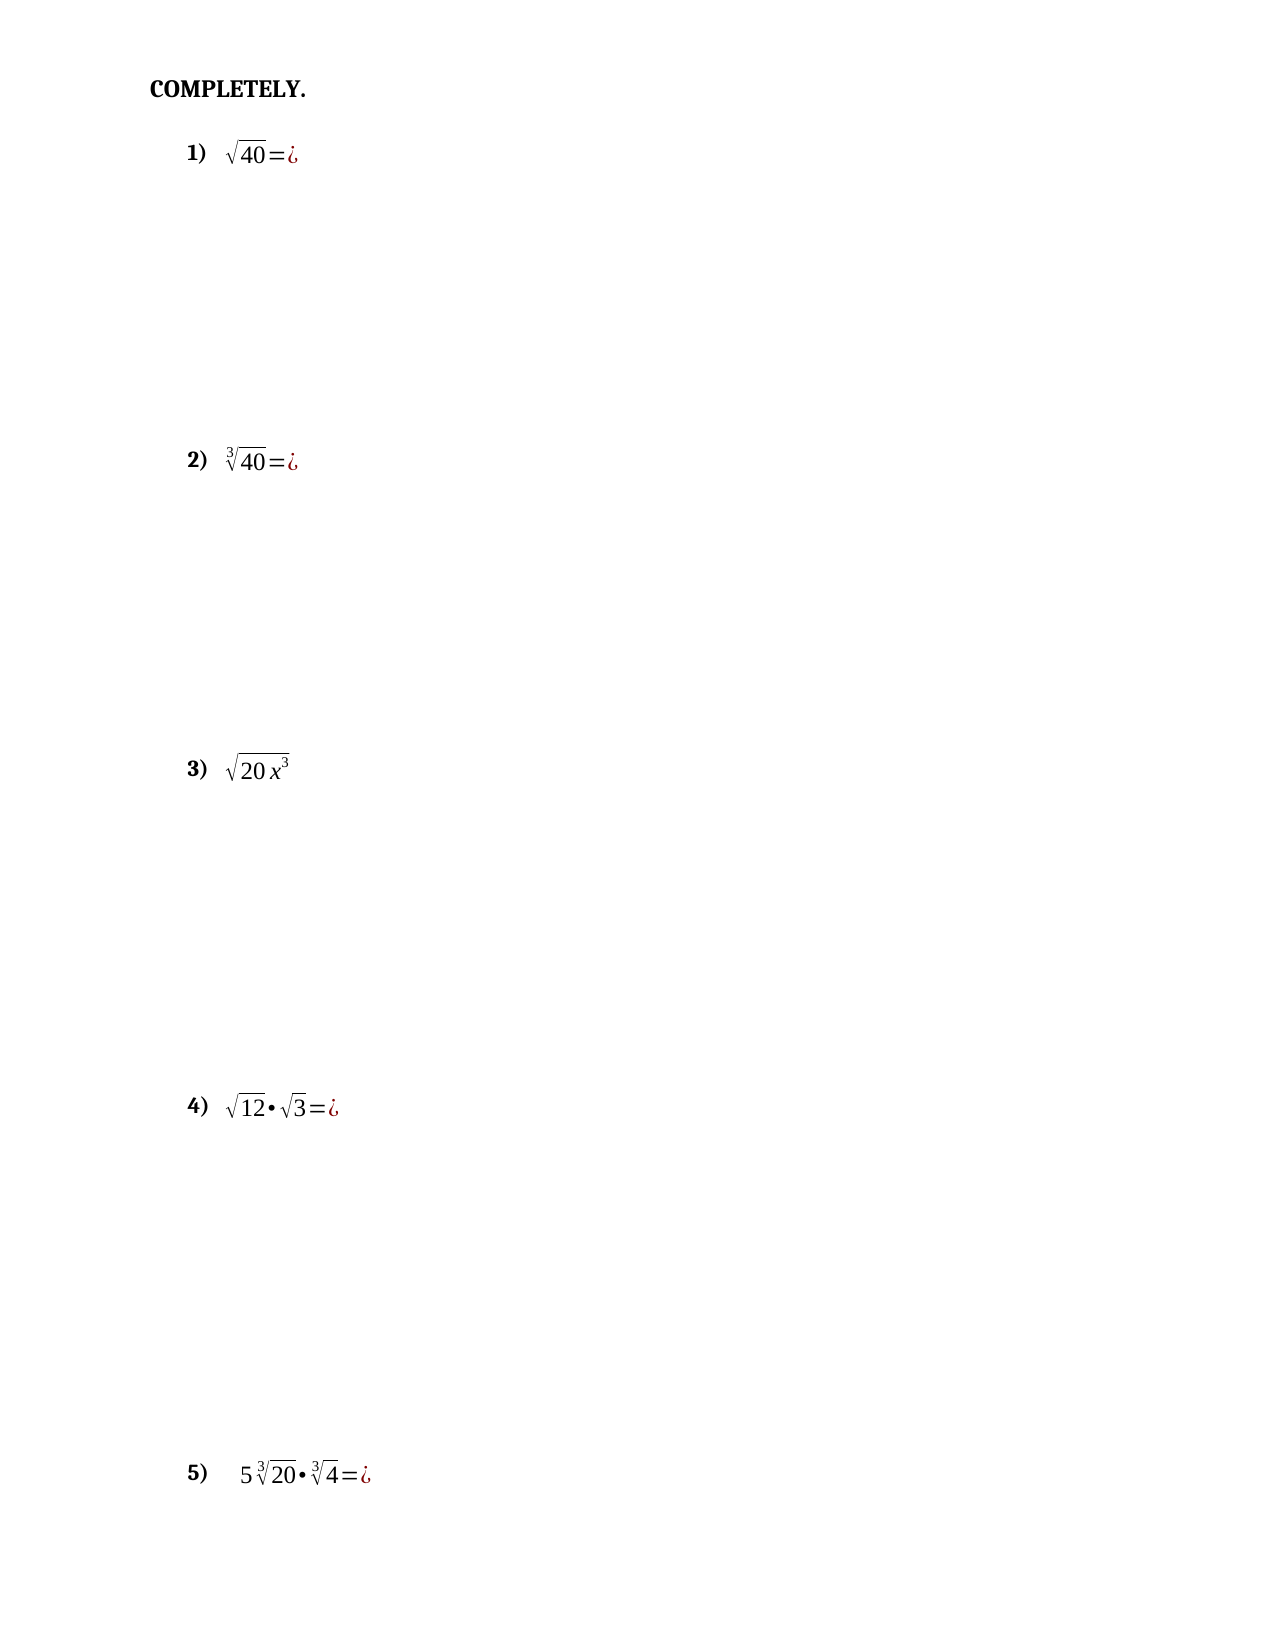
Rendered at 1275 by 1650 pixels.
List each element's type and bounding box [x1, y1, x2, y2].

text [150, 75, 1125, 104]
